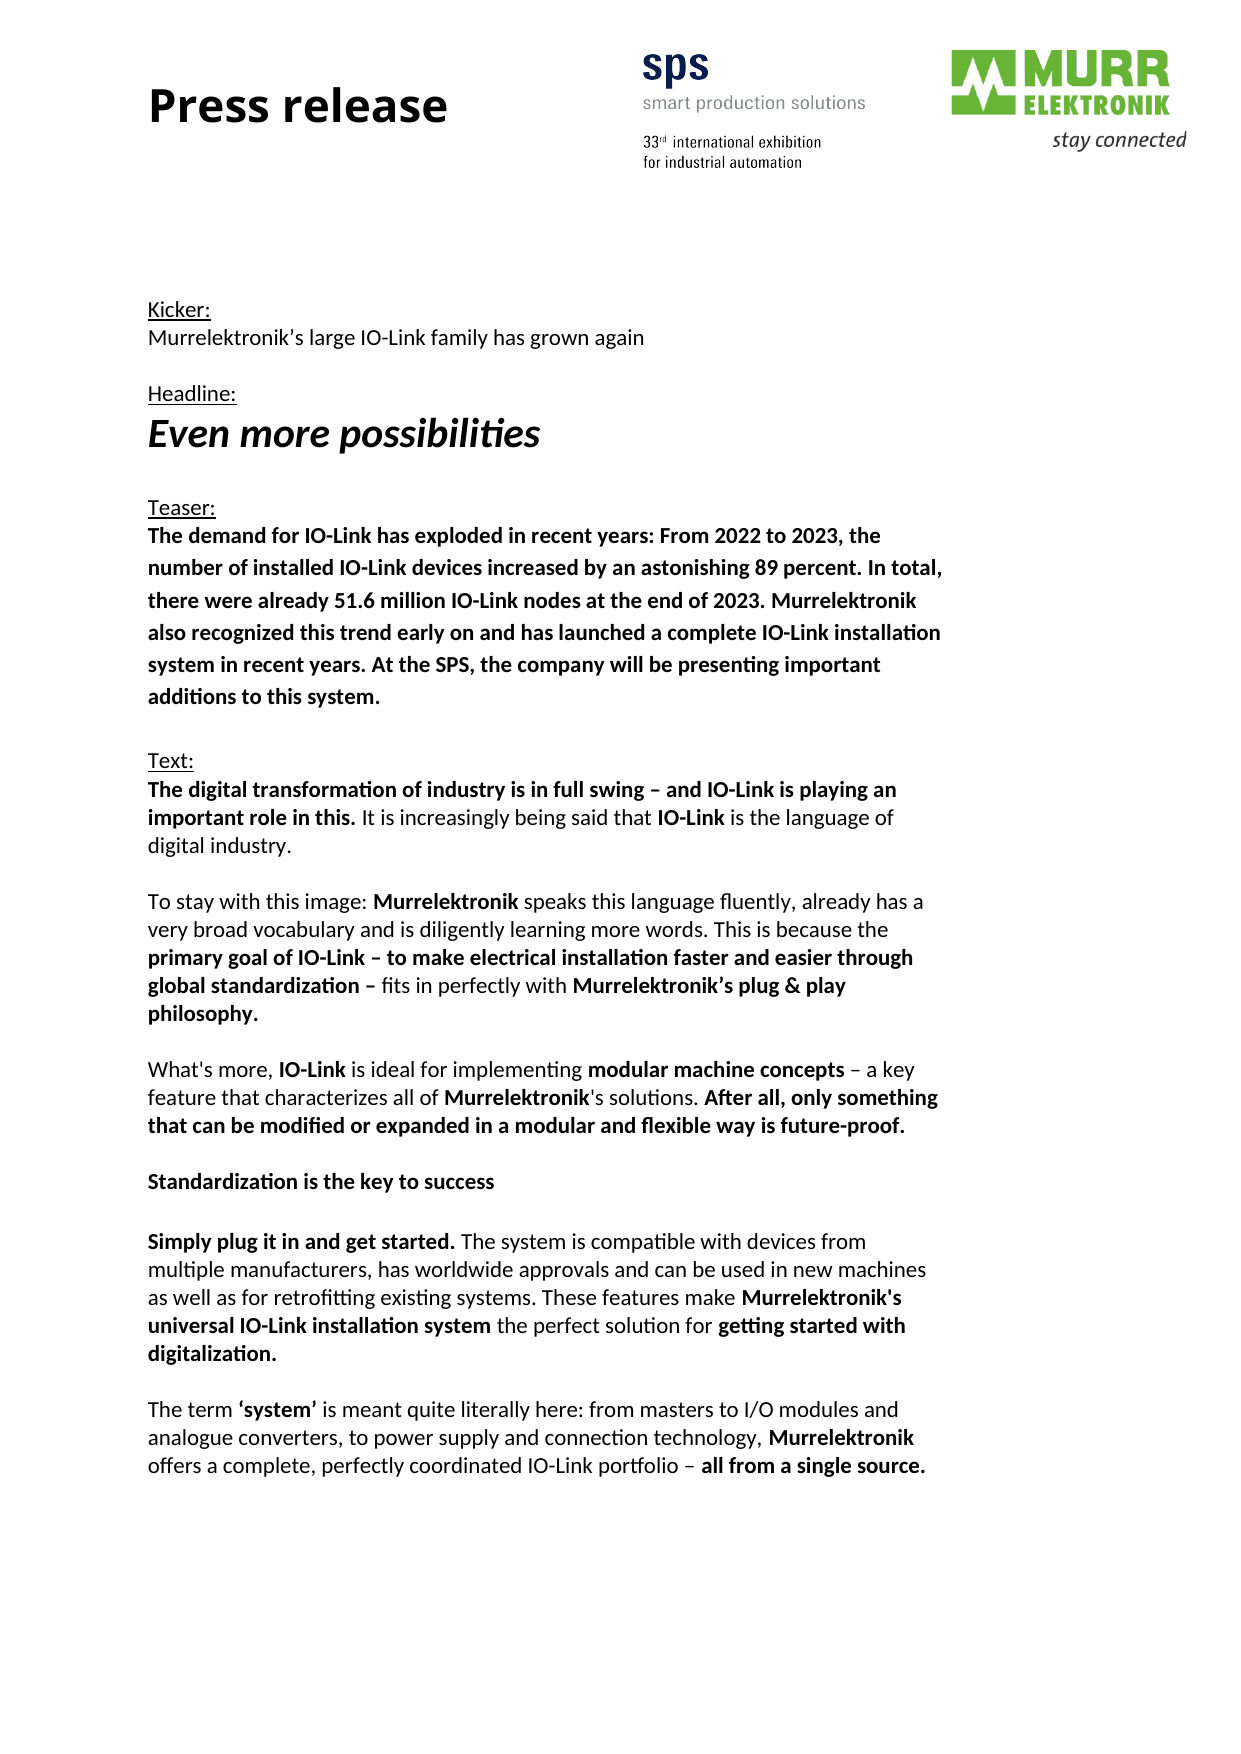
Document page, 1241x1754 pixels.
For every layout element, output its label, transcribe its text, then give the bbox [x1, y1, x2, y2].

text To stay with this image: Murrelektronik speaks this language fluently, already has a very broad vocabulary and is diligently learning more words. This is because the primary goal of IO-Link – to make electrical installation faster and easier through global standardization – fits in perfectly with Murrelektronik’s plug & play philosophy. [148, 887, 945, 1027]
text Simply plug it in and get started. The system is compatible with devices from multiple manufacturers, has worldwide approvals and can be used in new machines as well as for retrofitting existing systems. These features make Murrelektronik's universal IO-Link installation system the perfect solution for getting started with digitalization. [148, 1227, 945, 1367]
text The demand for IO-Link has exploded in recent years: From 2022 to 2023, the number of installed IO-Link devices increased by an astonishing 89 percent. In total, there were already 51.6 million IO-Link nodes at the end of 2023. Murrelektronik also recognized this trend early on and has launched a complete IO-Link installation system in recent years. At the SPS, the company will be presenting important additions to this system. [148, 521, 945, 710]
text The term ‘system’ is meant quite literally here: from masters to I/O modules and analogue converters, to power supply and connection technology, Murrelektronik offers a complete, perfectly coordinated IO-Link portfolio – all from a single source. [148, 1395, 945, 1479]
picture [951, 50, 1187, 152]
text Murrelektronik’s large IO-Link family has grown again [148, 323, 945, 351]
text Headline: [148, 379, 945, 407]
text The digital transformation of industry is in full swing – and IO-Link is playing an important role in this. It is increasingly being said that IO-Link is the language of digital industry. [148, 775, 945, 859]
picture [643, 54, 865, 168]
text Teaser: [148, 493, 945, 521]
text Text: [148, 747, 945, 775]
text Even more possibilities [148, 407, 945, 458]
text Kicker: [148, 295, 945, 323]
text Standardization is the key to success [148, 1167, 945, 1195]
text What's more, IO-Link is ideal for implementing modular machine concepts – a key feature that characterizes all of Murrelektronik's solutions. After all, only something that can be modified or expanded in a modular and flexible way is future-proof. [148, 1055, 945, 1139]
